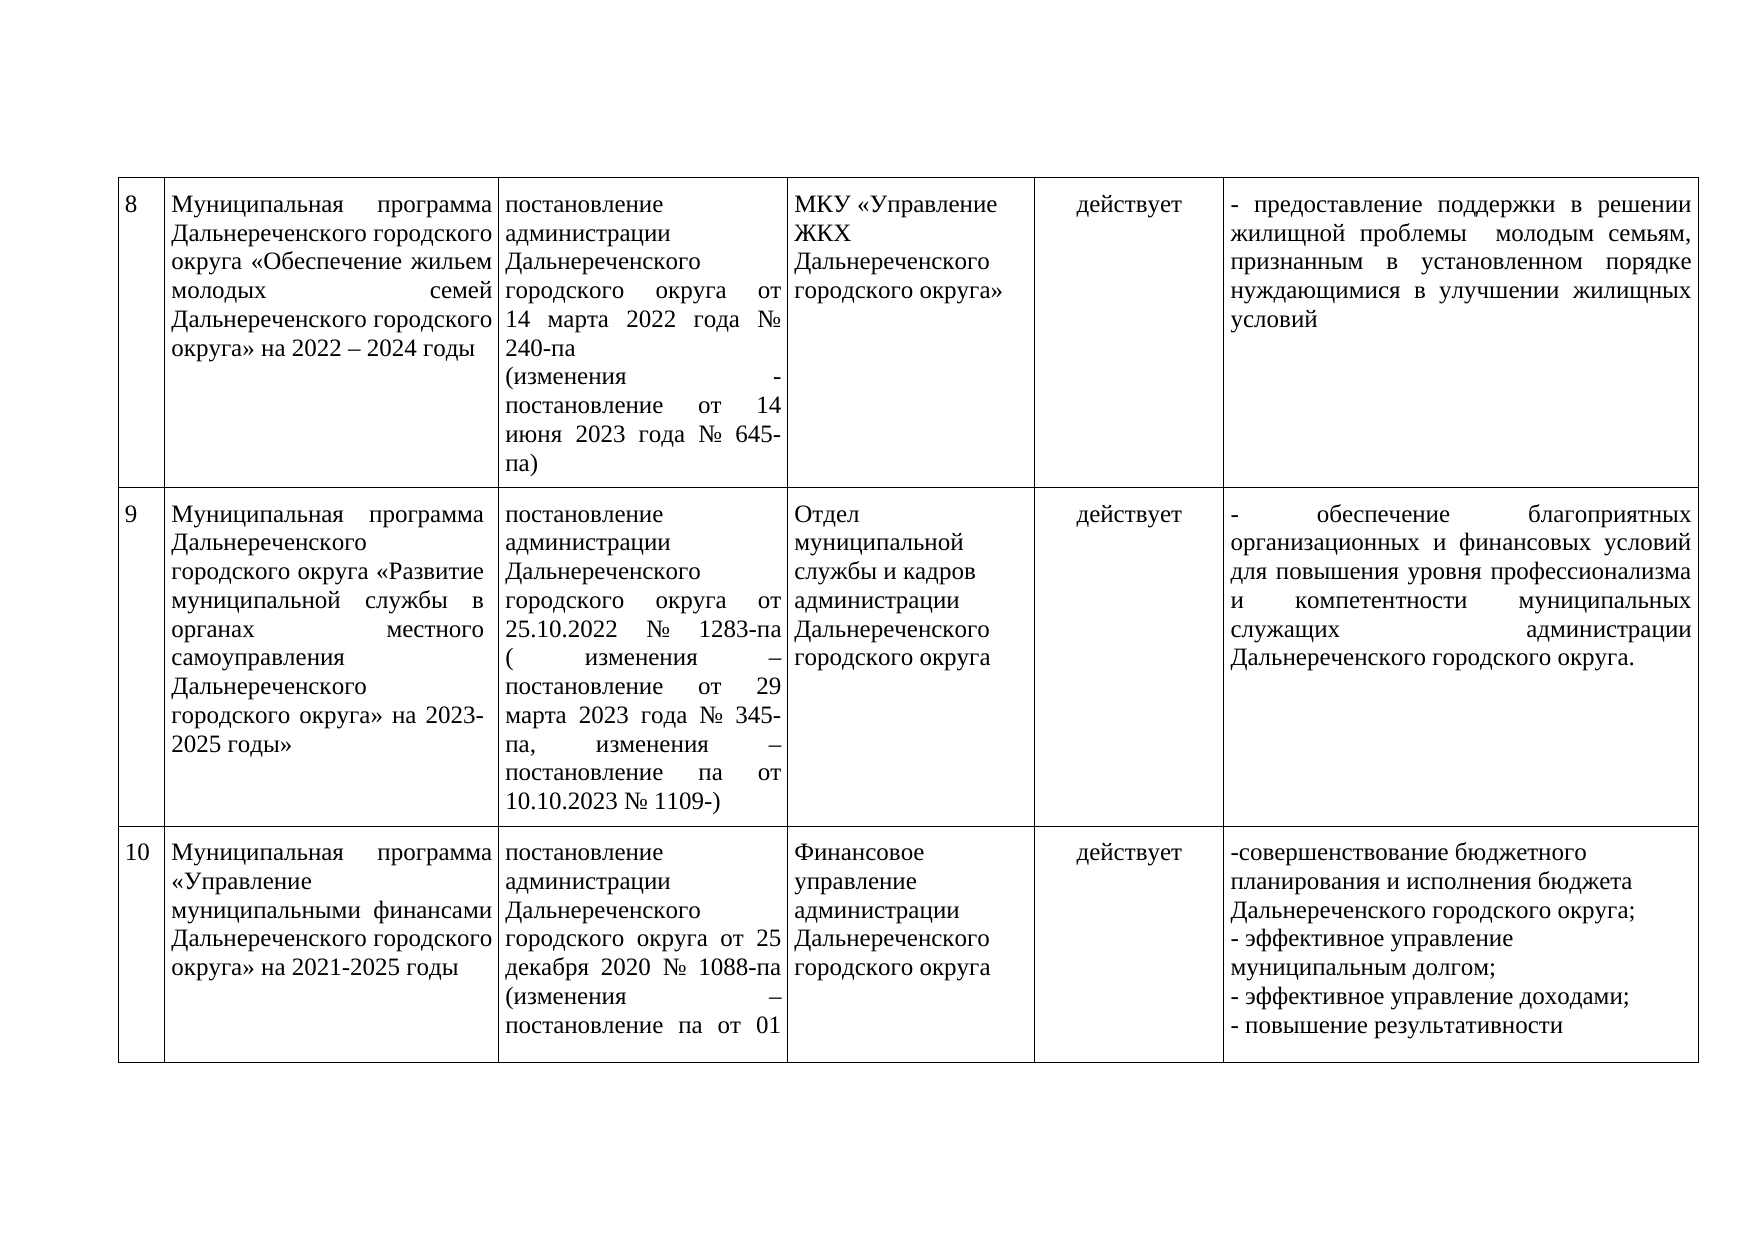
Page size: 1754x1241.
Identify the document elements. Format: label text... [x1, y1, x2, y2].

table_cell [788, 178, 1034, 487]
table_cell действует [1035, 488, 1223, 826]
table_cell - обеспечение благоприятных организационных и финансовых условий для повышения уровня профессионализма и компетентности муниципальных служащих администрации Дальнереченского городского округа. [1224, 488, 1698, 826]
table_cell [165, 827, 498, 1062]
table_cell 9 [119, 488, 164, 826]
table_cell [499, 827, 787, 1062]
table_cell действует [1035, 827, 1223, 1062]
table_cell - предоставление поддержки в решении жилищной проблемы молодым семьям, признанным в установленном порядке нуждающимися в улучшении жилищных условий [1224, 178, 1698, 487]
table_cell действует [1035, 178, 1223, 487]
table_cell Муниципальная программа Дальнереченского городского округа «Обеспечение жильем молодых семей Дальнереченского городского округа» на 2022 – 2024 годы [165, 178, 498, 487]
table_cell 10 [119, 827, 164, 1062]
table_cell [1224, 827, 1698, 1062]
table_cell Отдел муниципальной службы и кадров администрации Дальнереченского городского округа [788, 488, 1034, 826]
table_cell постановление администрации Дальнереченского городского округа от 14 марта 2022 года № 240-па (изменения - постановление от 14 июня 2023 года № 645-па) [499, 178, 787, 487]
table_cell постановление администрации Дальнереченского городского округа от 25.10.2022 № 1283-па ( изменения – постановление от 29 марта 2023 года № 345-па, изменения – постановление па от 10.10.2023 № 1109-) [499, 488, 787, 826]
table_cell 8 [119, 178, 164, 487]
table_cell Муниципальная программа Дальнереченского городского округа «Развитие муниципальной службы в органах местного самоуправления Дальнереченского городского округа» на 2023-2025 годы» [165, 488, 498, 826]
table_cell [788, 827, 1034, 1062]
